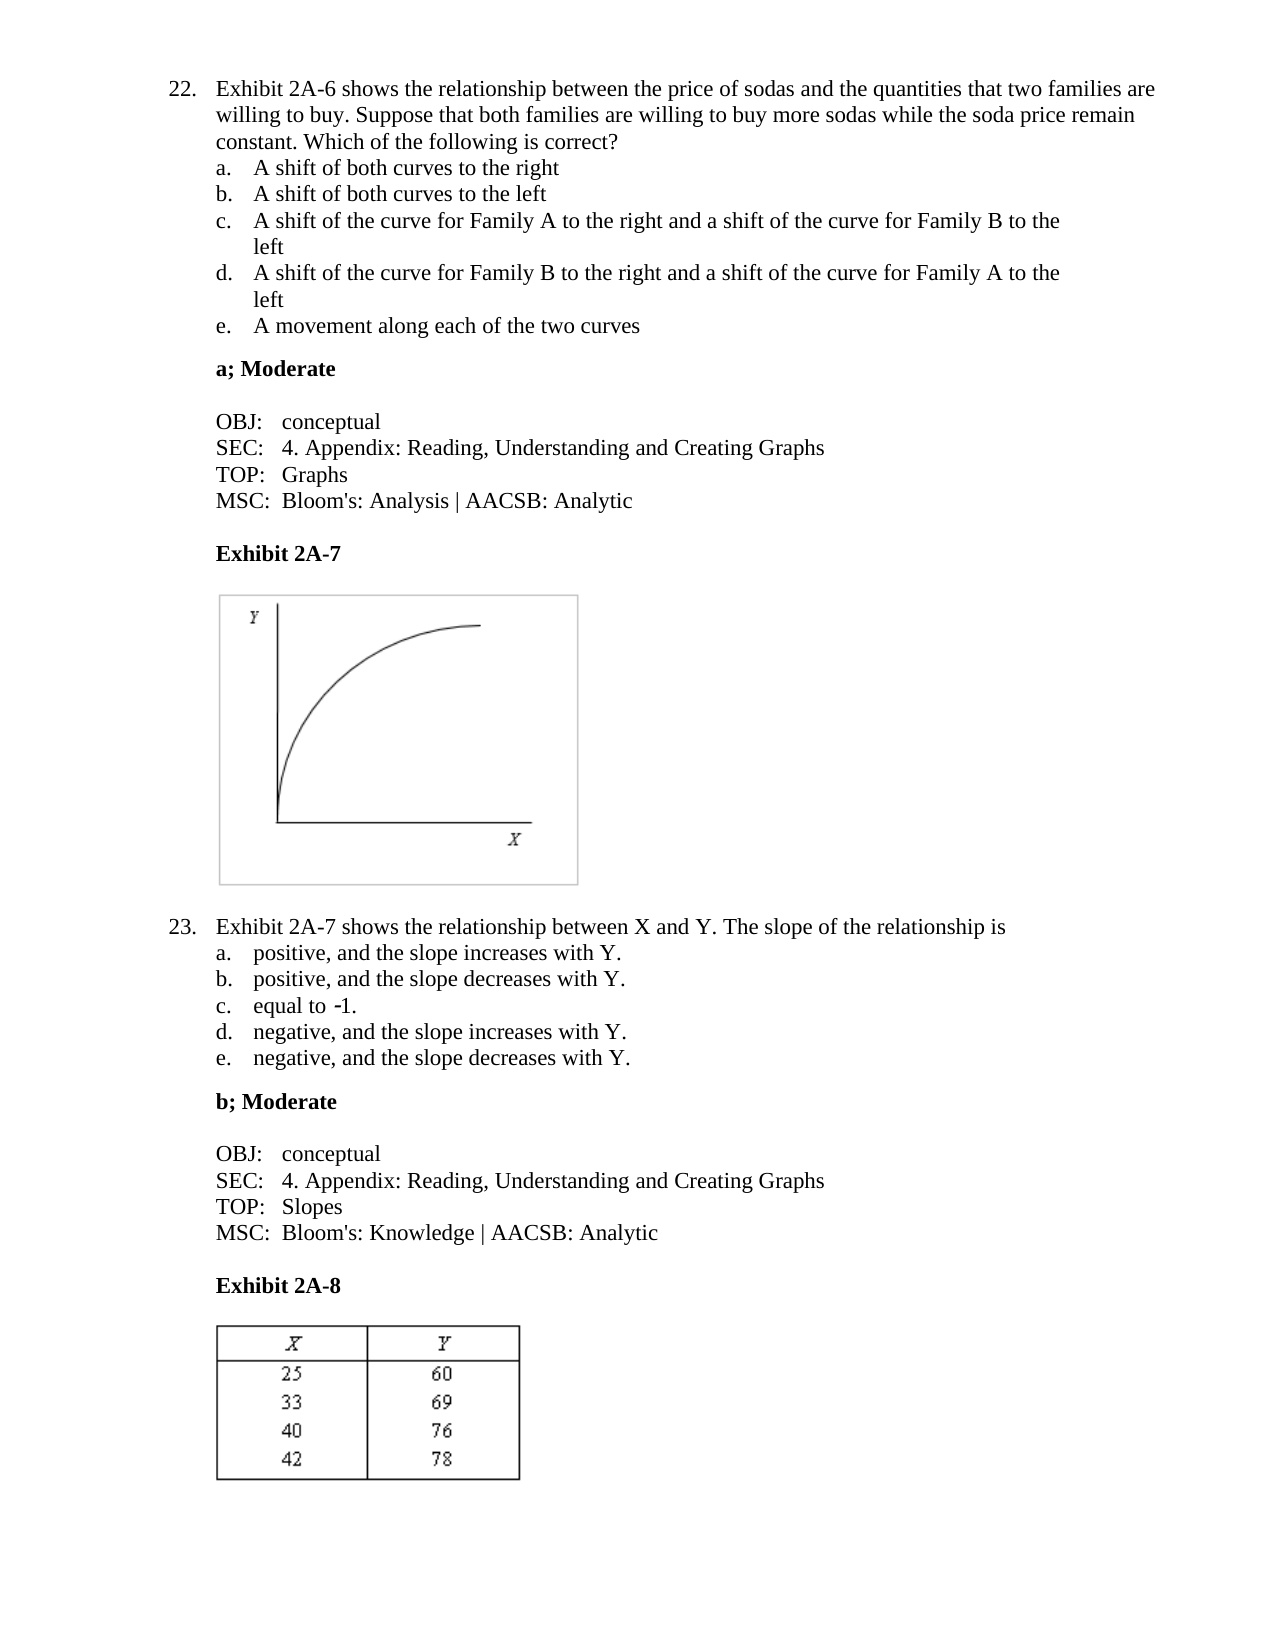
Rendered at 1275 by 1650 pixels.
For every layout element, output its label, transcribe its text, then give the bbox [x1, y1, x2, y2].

table_header A shift of both curves to the right [249, 154, 1092, 180]
table_cell equal to 1. [249, 992, 1092, 1018]
text 22. Exhibit 2A-6 shows the relationship between the price of sodas and the quantities that two families are willing to buy. Suppose that both families are willing to buy more sodas while the soda price remain constant. Which of the following is correct? [150, 75, 1162, 154]
table_cell A movement along each of the two curves [249, 312, 1092, 338]
text MSC: Bloom's: Analysis | AACSB: Analytic [216, 487, 1162, 513]
table_cell e. [211, 1045, 248, 1071]
text SEC: 4. Appendix: Reading, Understanding and Creating Graphs [216, 1167, 1162, 1193]
table_cell c. [211, 992, 248, 1018]
table_cell A shift of the curve for Family B to the right and a shift of the curve for Family A to the left [249, 260, 1092, 312]
table_cell b. [211, 180, 248, 207]
table_header positive, and the slope increases with Y. [249, 939, 1092, 965]
text a; Moderate [216, 355, 1162, 382]
table_cell b. [211, 965, 248, 992]
text TOP: Slopes [216, 1193, 1162, 1219]
text Exhibit 2A-7 [216, 540, 1162, 566]
table_cell positive, and the slope decreases with Y. [249, 965, 1092, 992]
table_cell e. [211, 312, 248, 338]
text TOP: Graphs [216, 461, 1162, 487]
table_cell A shift of both curves to the left [249, 180, 1092, 207]
table_cell negative, and the slope increases with Y. [249, 1018, 1092, 1044]
text b; Moderate [216, 1088, 1162, 1114]
table_cell A shift of the curve for Family A to the right and a shift of the curve for Family B to the left [249, 207, 1092, 259]
table_header a. [211, 939, 248, 965]
table_cell d. [211, 1018, 248, 1044]
table_cell negative, and the slope decreases with Y. [249, 1045, 1092, 1071]
text MSC: Bloom's: Knowledge | AACSB: Analytic [216, 1219, 1162, 1246]
text OBJ: conceptual [216, 1140, 1162, 1167]
text Exhibit 2A-8 [216, 1272, 1162, 1298]
text 23. Exhibit 2A-7 shows the relationship between X and Y. The slope of the relationship is [150, 913, 1162, 939]
picture [215, 592, 580, 887]
table_header a. [211, 154, 248, 180]
text SEC: 4. Appendix: Reading, Understanding and Creating Graphs [216, 434, 1162, 461]
text OBJ: conceptual [216, 408, 1162, 434]
picture [215, 1325, 522, 1482]
table_cell c. [211, 207, 248, 259]
table_cell d. [211, 260, 248, 312]
